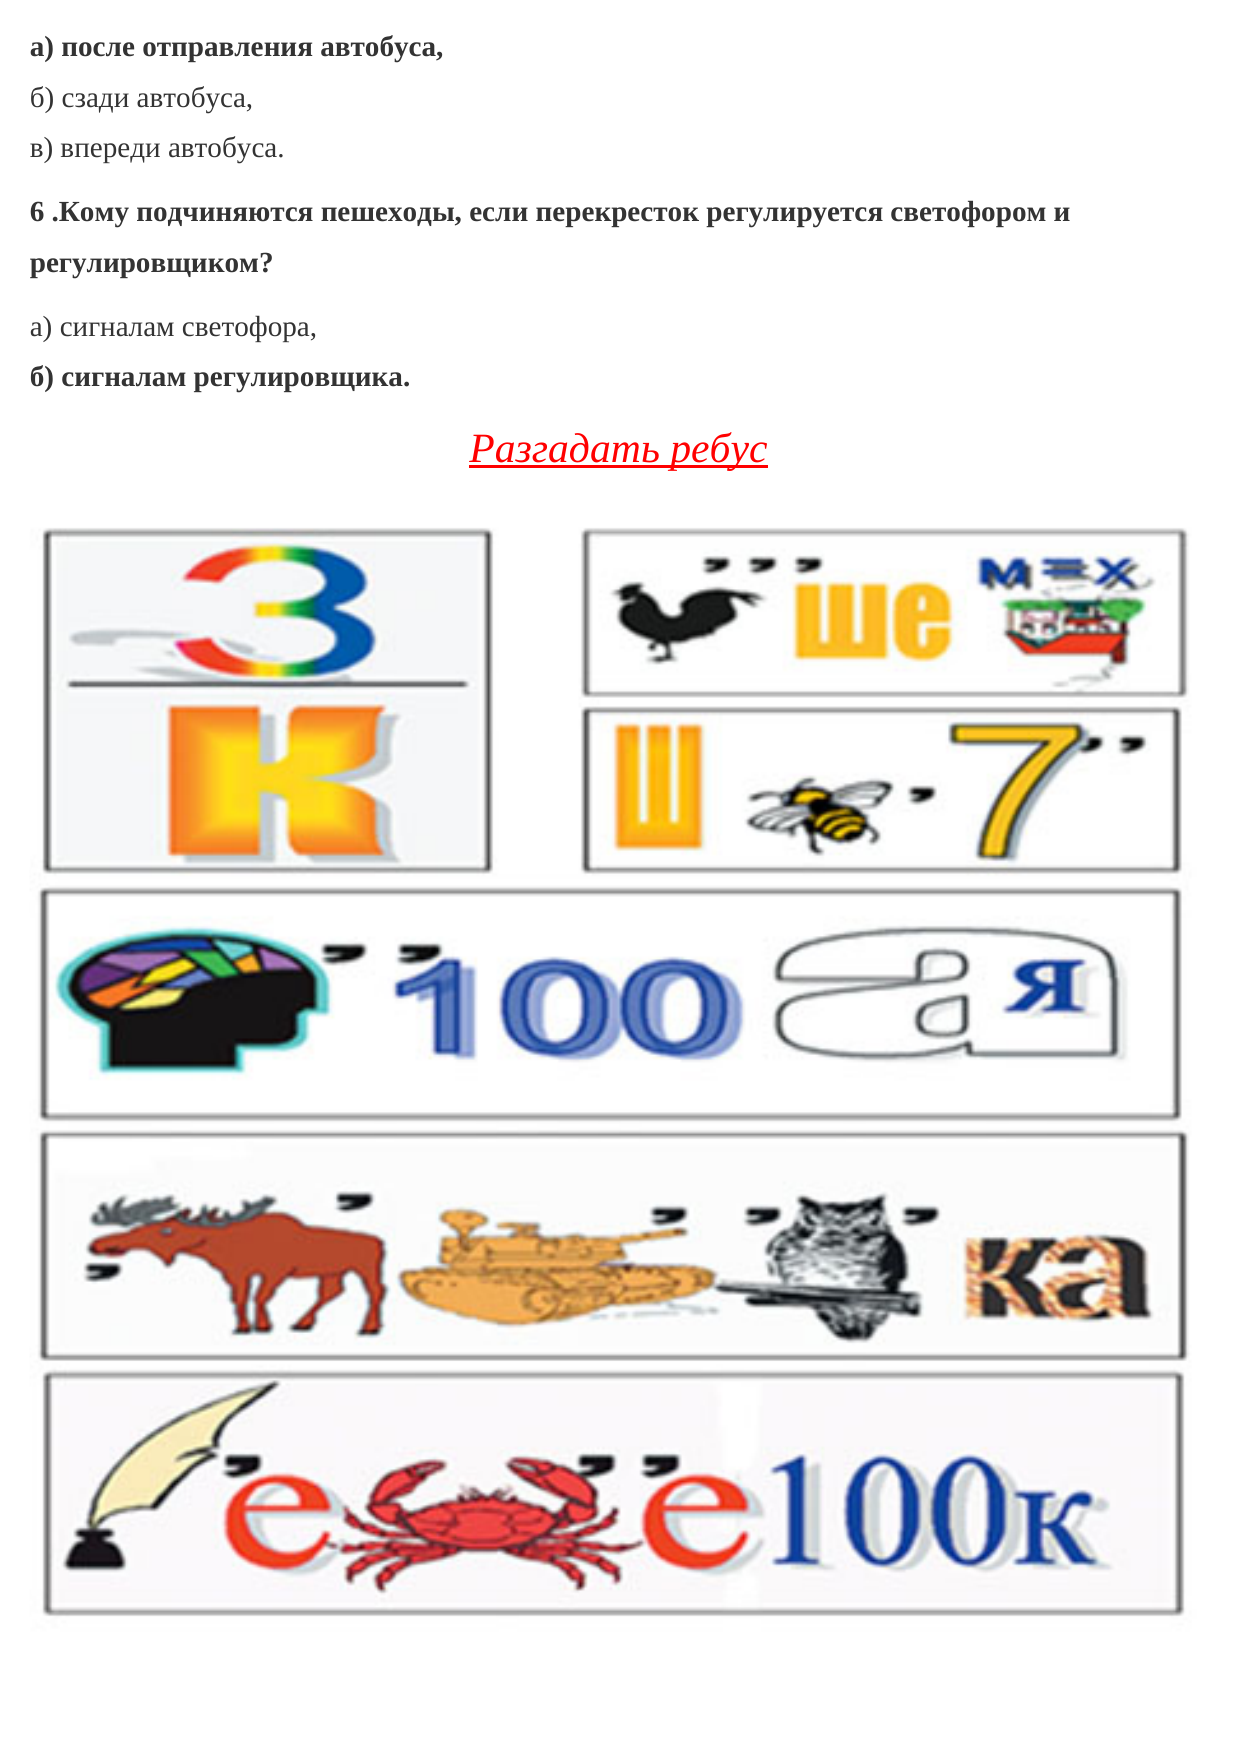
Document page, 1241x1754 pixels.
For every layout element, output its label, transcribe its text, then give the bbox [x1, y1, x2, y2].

text Разгадать ребус [29, 424, 1211, 472]
picture [29, 510, 1197, 1634]
text а) после отправления автобуса, б) сзади автобуса, в) впереди автобуса. [29, 29, 1211, 164]
text 6 .Кому подчиняются пешеходы, если перекресток регулируется светофором и регулировщиком? [29, 194, 1211, 278]
text а) сигналам светофора, б) сигналам регулировщика. [29, 309, 1211, 393]
